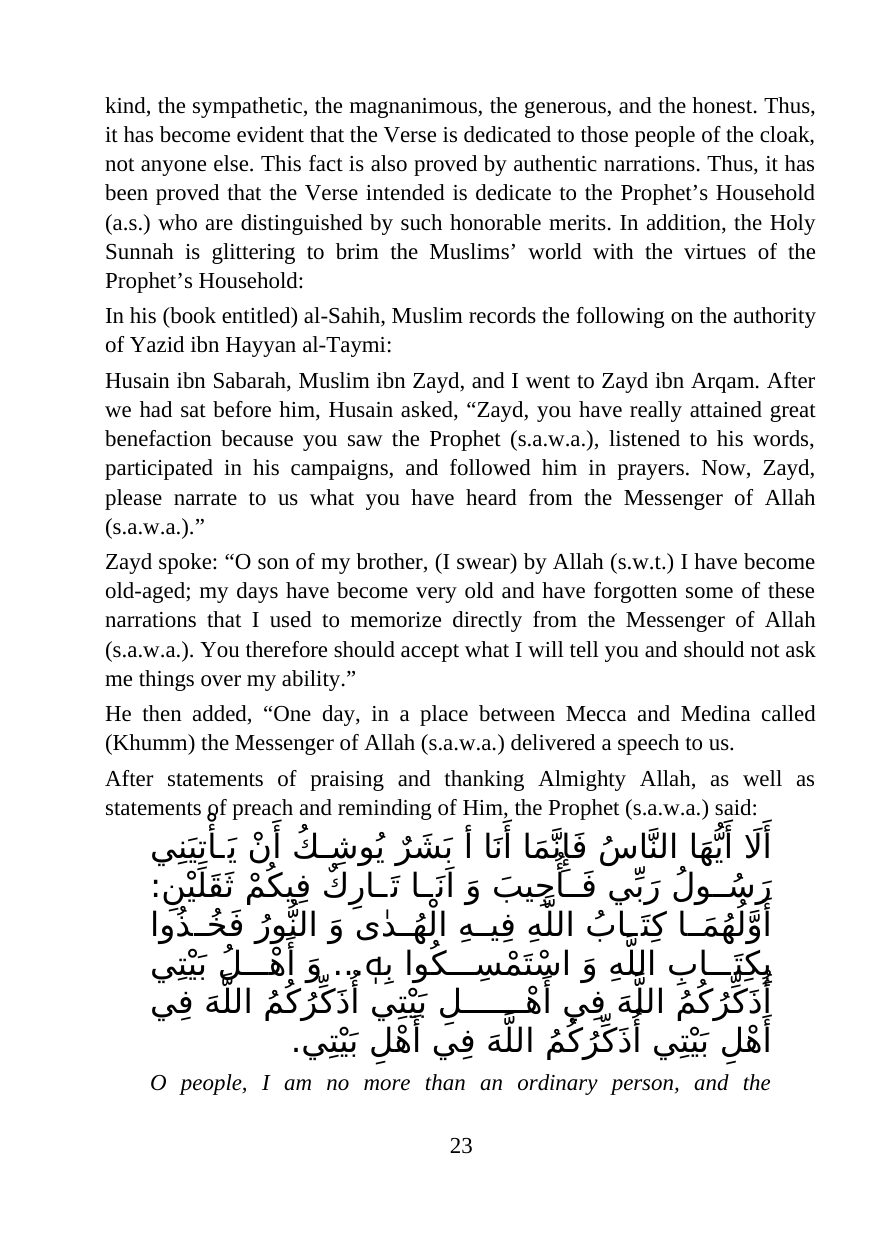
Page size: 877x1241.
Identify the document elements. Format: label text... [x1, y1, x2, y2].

text أَلَا أَيُّهَا النَّاسُ فَإِنَّمَا أَنَا أ بَشَرٌ يُوشِكُ أَنْ يَأْتِيَنِي رَسُولُ رَبِّي فَأُجِيبَ وَ اَنَا تَارِكٌ فِيكُمْ ثَقَلَيْنِ: أَوَّلُهُمَا كِتَابُ اللَّهِ فِيهِ الْهُدٰى وَ النُّورُ فَخُذُوا بِكِتَابِ اللَّهِ وَ اسْتَمْسِكُوا بِهٖ... وَ أَهْلُ بَيْتِي أُذَكِّرُكُمُ اللَّهَ فِي أَهْلِ بَيْتِي أُذَكِّرُكُمُ اللَّهَ فِي أَهْلِ بَيْتِي أُذَكِّرُكُمُ اللَّهَ فِي أَهْلِ بَيْتِي. [150, 827, 772, 1061]
text Husain ibn Sabarah, Muslim ibn Zayd, and I went to Zayd ibn Arqam. After we had sat before him, Husain asked, “Zayd, you have really attained great benefaction because you saw the Prophet (s.a.w.a.), listened to his words, participated in his campaigns, and followed him in prayers. Now, Zayd, please narrate to us what you have heard from the Messenger of Allah (s.a.w.a.).” [105, 365, 817, 540]
text After statements of praising and thanking Almighty Allah, as well as statements of preach and reminding of Him, the Prophet (s.a.w.a.) said: [105, 763, 817, 821]
text Zayd spoke: “O son of my brother, (I swear) by Allah (s.w.t.) I have become old-aged; my days have become very old and have forgotten some of these narrations that I used to memorize directly from the Messenger of Allah (s.a.w.a.). You therefore should accept what I will tell you and should not ask me things over my ability.” [105, 546, 817, 692]
text If it was permissible or acceptable for anyone else to have a share in this exclusive position of the Prophet’s Household (a.s.), it would be permissible for Umme Salamah to be under that cloak as at least response to her desire, soothing her or appreciation for her faithfulness and loyalty especially from the one who “has a greater claim on the faithful (Believers) than they have on themselves,” and is “to the Believers full of pity and Merciful,”2 and was the kind, the sympathetic, the magnanimous, the generous, and the honest. Thus, it has become evident that the Verse is dedicated to those people of the cloak, not anyone else. This fact is also proved by authentic narrations. Thus, it has been proved that the Verse intended is dedicate to the Prophet’s Household (a.s.) who are distinguished by such honorable merits. In addition, the Holy Sunnah is glittering to brim the Muslims’ world with the virtues of the Prophet’s Household: [105, 90, 817, 294]
text In his (book entitled) al-Sahih, Muslim records the following on the authority of Yazid ibn Hayyan al-Taymi: [105, 300, 817, 359]
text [150, 1067, 772, 1096]
text He then added, “One day, in a place between Mecca and Medina called (Khumm) the Messenger of Allah (s.a.w.a.) delivered a speech to us. [105, 698, 817, 757]
